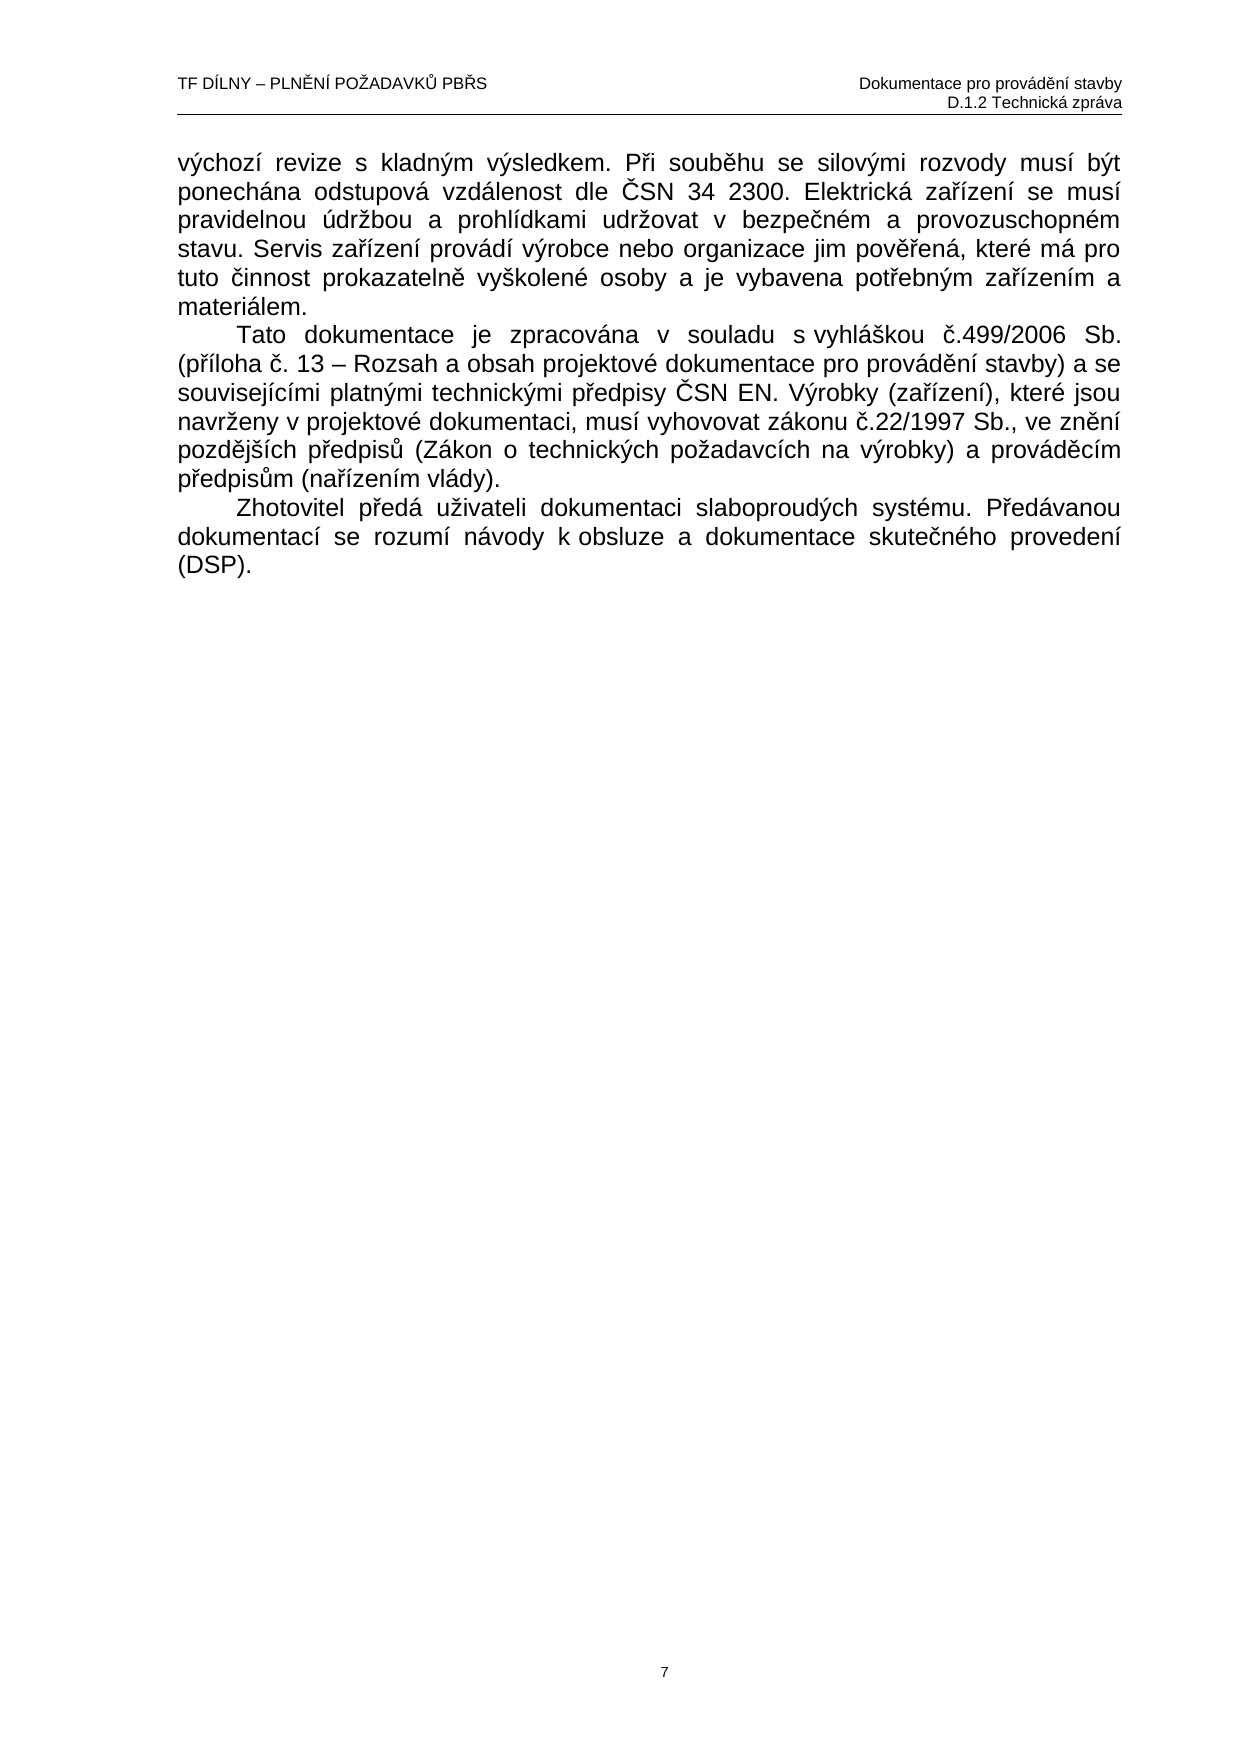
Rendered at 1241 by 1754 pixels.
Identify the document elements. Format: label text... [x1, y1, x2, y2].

text Zhotovitel předá uživateli dokumentaci slaboproudých systému. Předávanou dokumentací se rozumí návody k obsluze a dokumentace skutečného provedení (DSP). [177, 493, 1122, 579]
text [177, 148, 1122, 320]
text Tato dokumentace je zpracována v souladu s vyhláškou č.499/2006 Sb. (příloha č. 13 – Rozsah a obsah projektové dokumentace pro provádění stavby) a se souvisejícími platnými technickými předpisy ČSN EN. Výrobky (zařízení), které jsou navrženy v projektové dokumentaci, musí vyhovovat zákonu č.22/1997 Sb., ve znění pozdějších předpisů (Zákon o technických požadavcích na výrobky) a prováděcím předpisům (nařízením vlády). [177, 320, 1122, 493]
